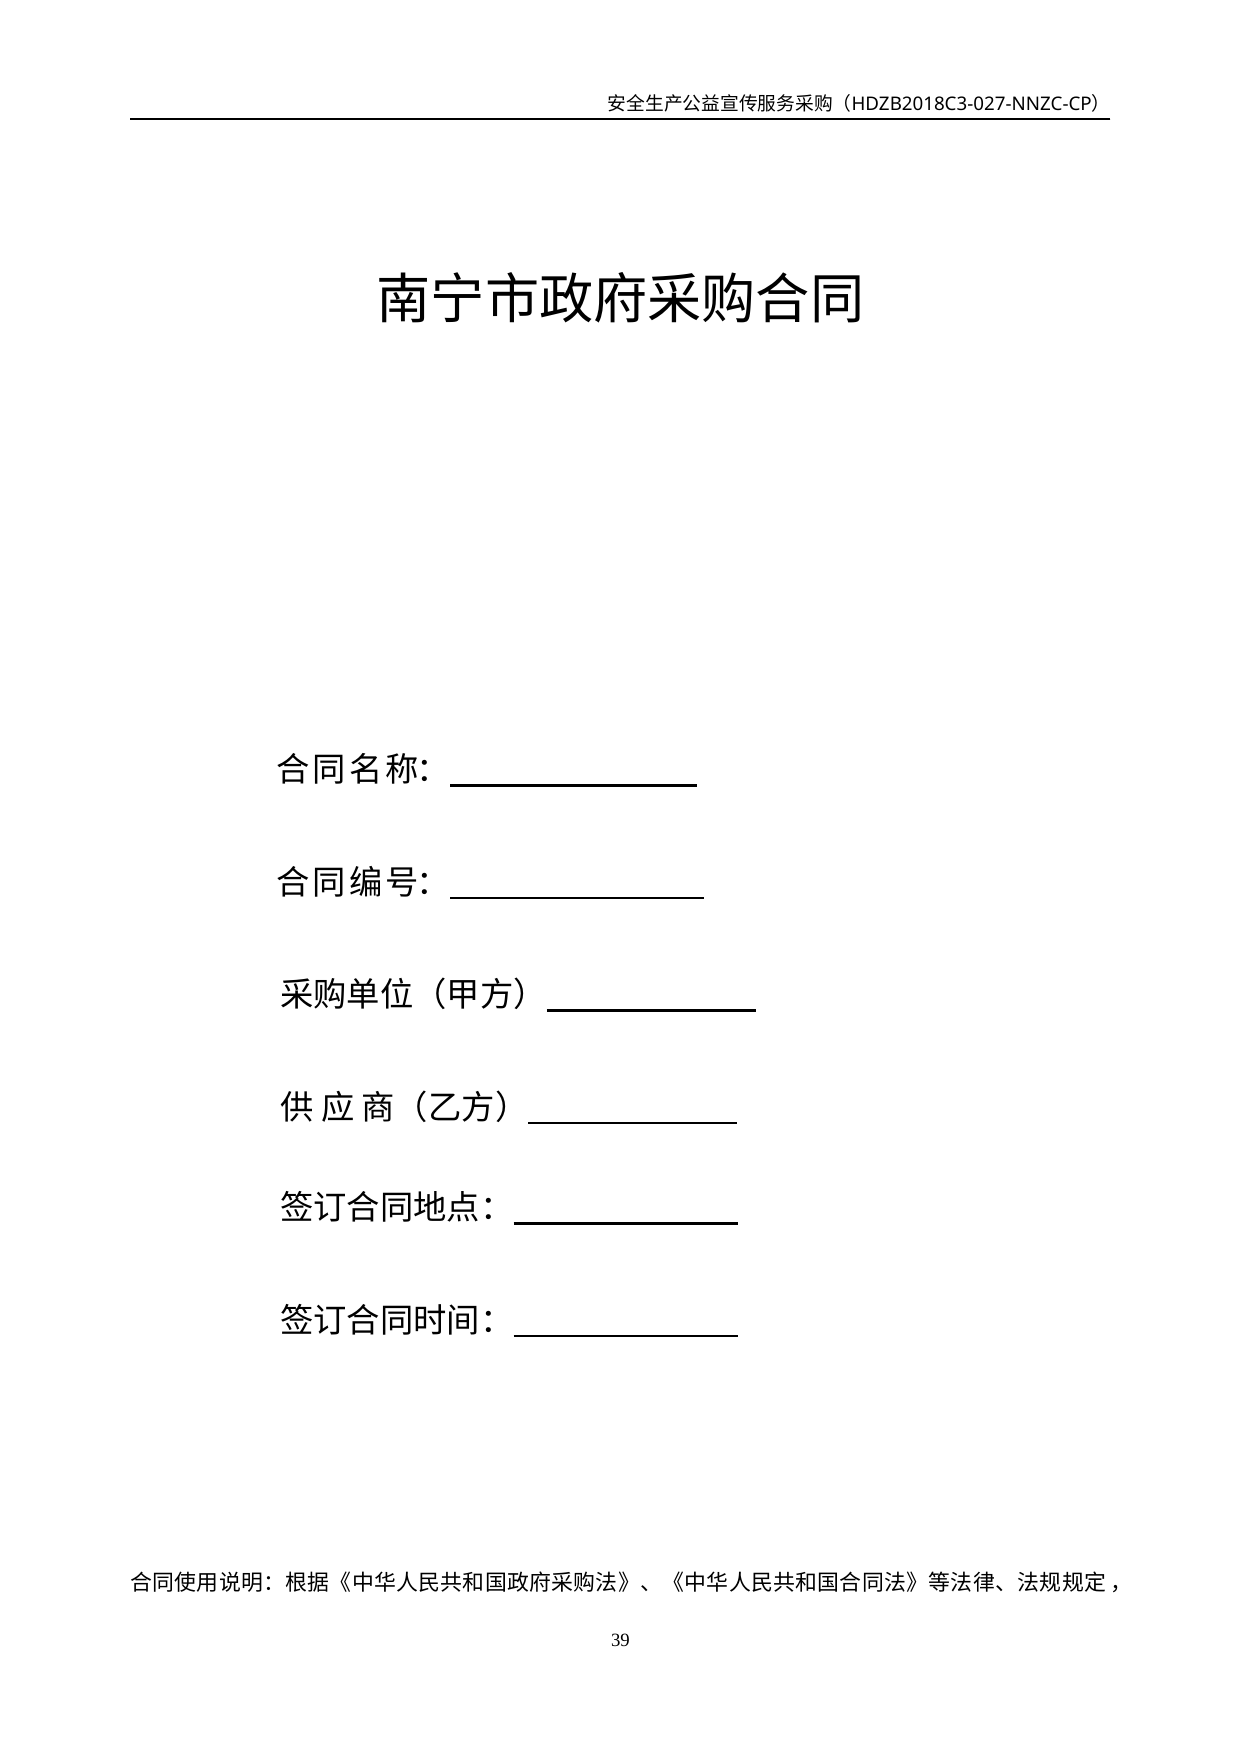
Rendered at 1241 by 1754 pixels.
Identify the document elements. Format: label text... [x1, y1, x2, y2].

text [130, 1564, 1110, 1597]
text 签订合同时间： [130, 1302, 1110, 1339]
text 合 同 编 号： [130, 864, 1110, 902]
text 采购单位（甲方） [130, 977, 1110, 1014]
text 合 同 名 称： [130, 752, 1110, 789]
subtitle 南宁市政府采购合同 [130, 246, 1110, 344]
text 供 应 商（乙方） [130, 1089, 1110, 1127]
text 签订合同地点： [130, 1189, 1110, 1227]
